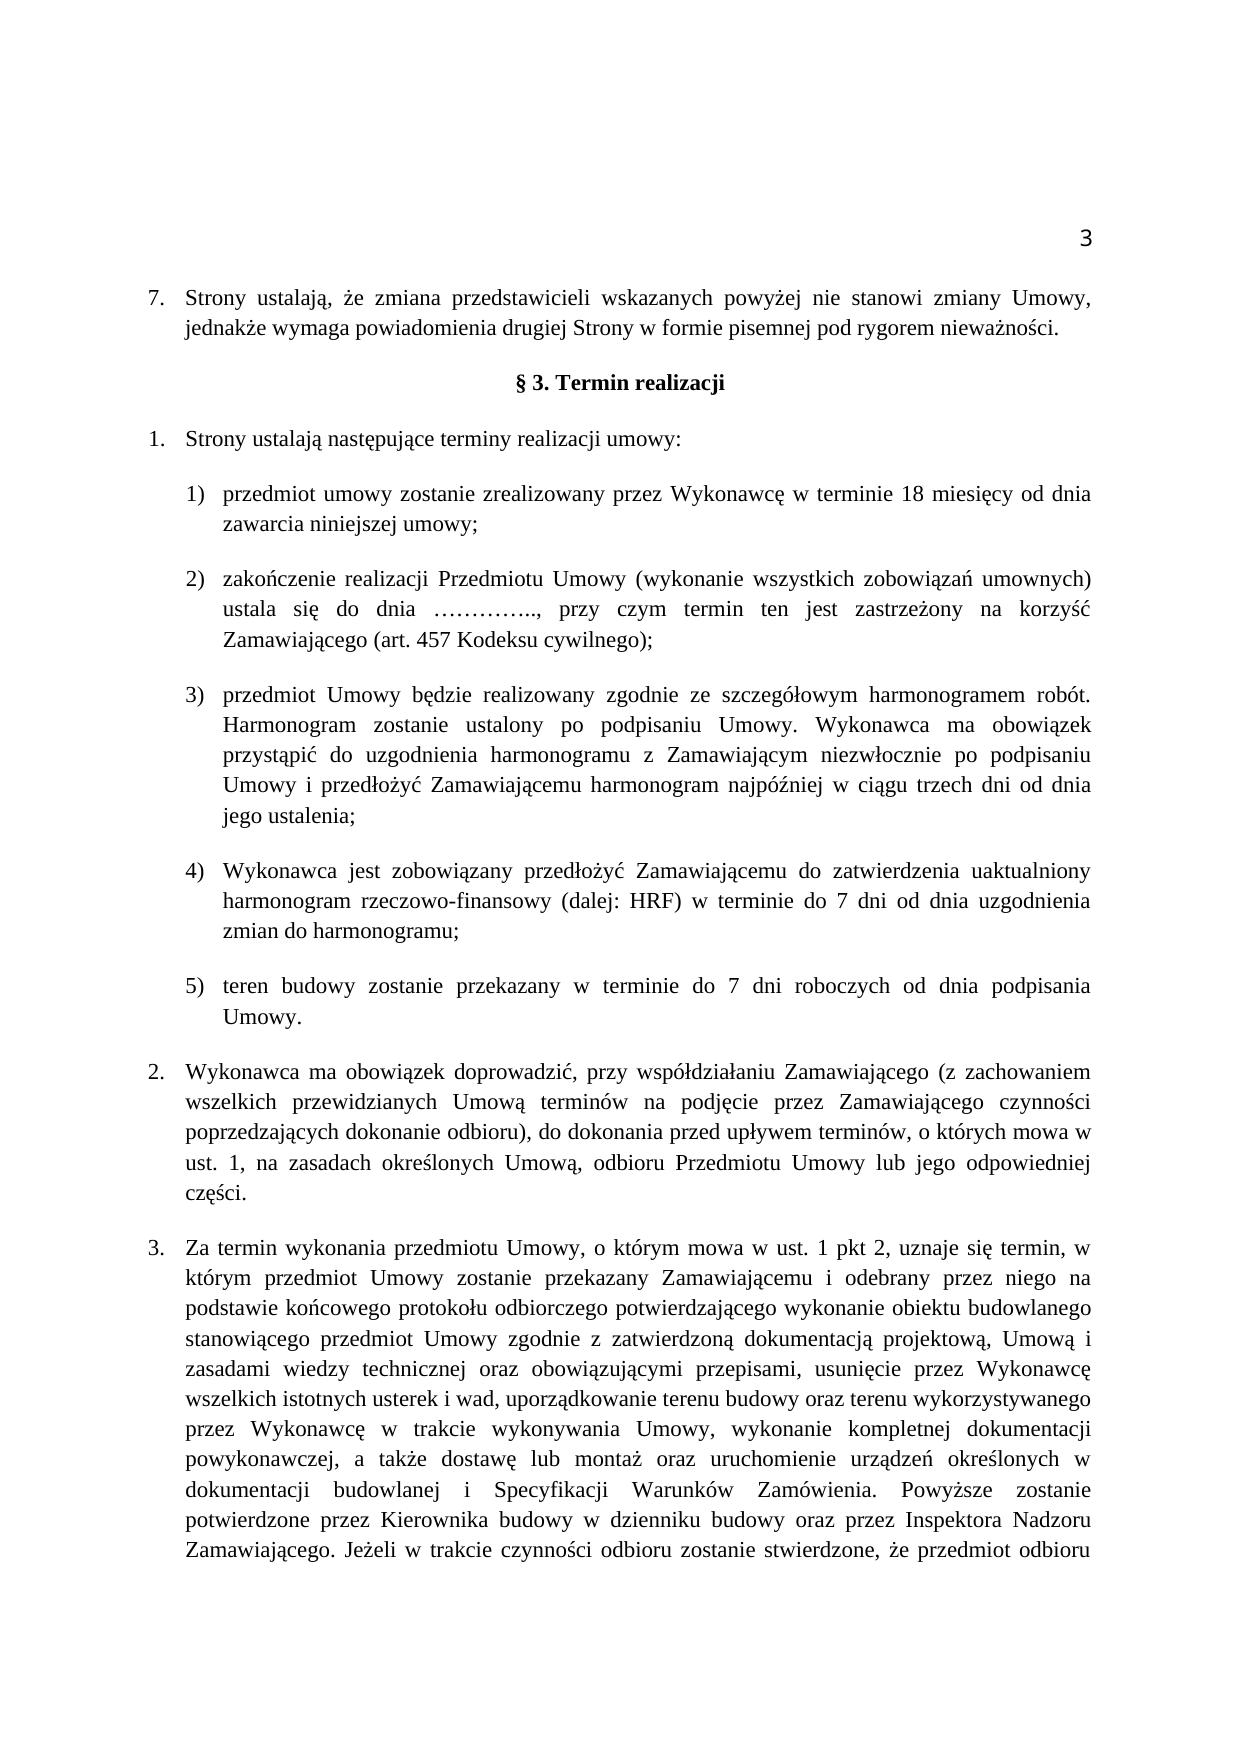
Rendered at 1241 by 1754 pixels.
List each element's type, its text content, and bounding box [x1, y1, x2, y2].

list przedmiot Umowy będzie realizowany zgodnie ze szczegółowym harmonogramem robót. Harmonogram zostanie ustalony po podpisaniu Umowy. Wykonawca ma obowiązek przystąpić do uzgodnienia harmonogramu z Zamawiającym niezwłocznie po podpisaniu Umowy i przedłożyć Zamawiającemu harmonogram najpóźniej w ciągu trzech dni od dnia jego ustalenia; [185, 681, 1092, 828]
list Wykonawca ma obowiązek doprowadzić, przy współdziałaniu Zamawiającego (z zachowaniem wszelkich przewidzianych Umową terminów na podjęcie przez Zamawiającego czynności poprzedzających dokonanie odbioru), do dokonania przed upływem terminów, o których mowa w ust. 1, na zasadach określonych Umową, odbioru Przedmiotu Umowy lub jego odpowiedniej części. [148, 1058, 1092, 1205]
text § 3. Termin realizacji [148, 369, 1092, 396]
list zakończenie realizacji Przedmiotu Umowy (wykonanie wszystkich zobowiązań umownych) ustala się do dnia ………….., przy czym termin ten jest zastrzeżony na korzyść Zamawiającego (art. 457 Kodeksu cywilnego); [186, 565, 1092, 652]
list Strony ustalają, że zmiana przedstawicieli wskazanych powyżej nie stanowi zmiany Umowy, jednakże wymaga powiadomienia drugiej Strony w formie pisemnej pod rygorem nieważności. [148, 284, 1092, 341]
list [148, 1234, 1092, 1562]
list przedmiot umowy zostanie zrealizowany przez Wykonawcę w terminie 18 miesięcy od dnia zawarcia niniejszej umowy; [186, 480, 1092, 536]
list teren budowy zostanie przekazany w terminie do 7 dni roboczych od dnia podpisania Umowy. [185, 972, 1092, 1029]
list Strony ustalają następujące terminy realizacji umowy: [148, 424, 1092, 451]
list Wykonawca jest zobowiązany przedłożyć Zamawiającemu do zatwierdzenia uaktualniony harmonogram rzeczowo-finansowy (dalej: HRF) w terminie do 7 dni od dnia uzgodnienia zmian do harmonogramu; [185, 857, 1092, 944]
